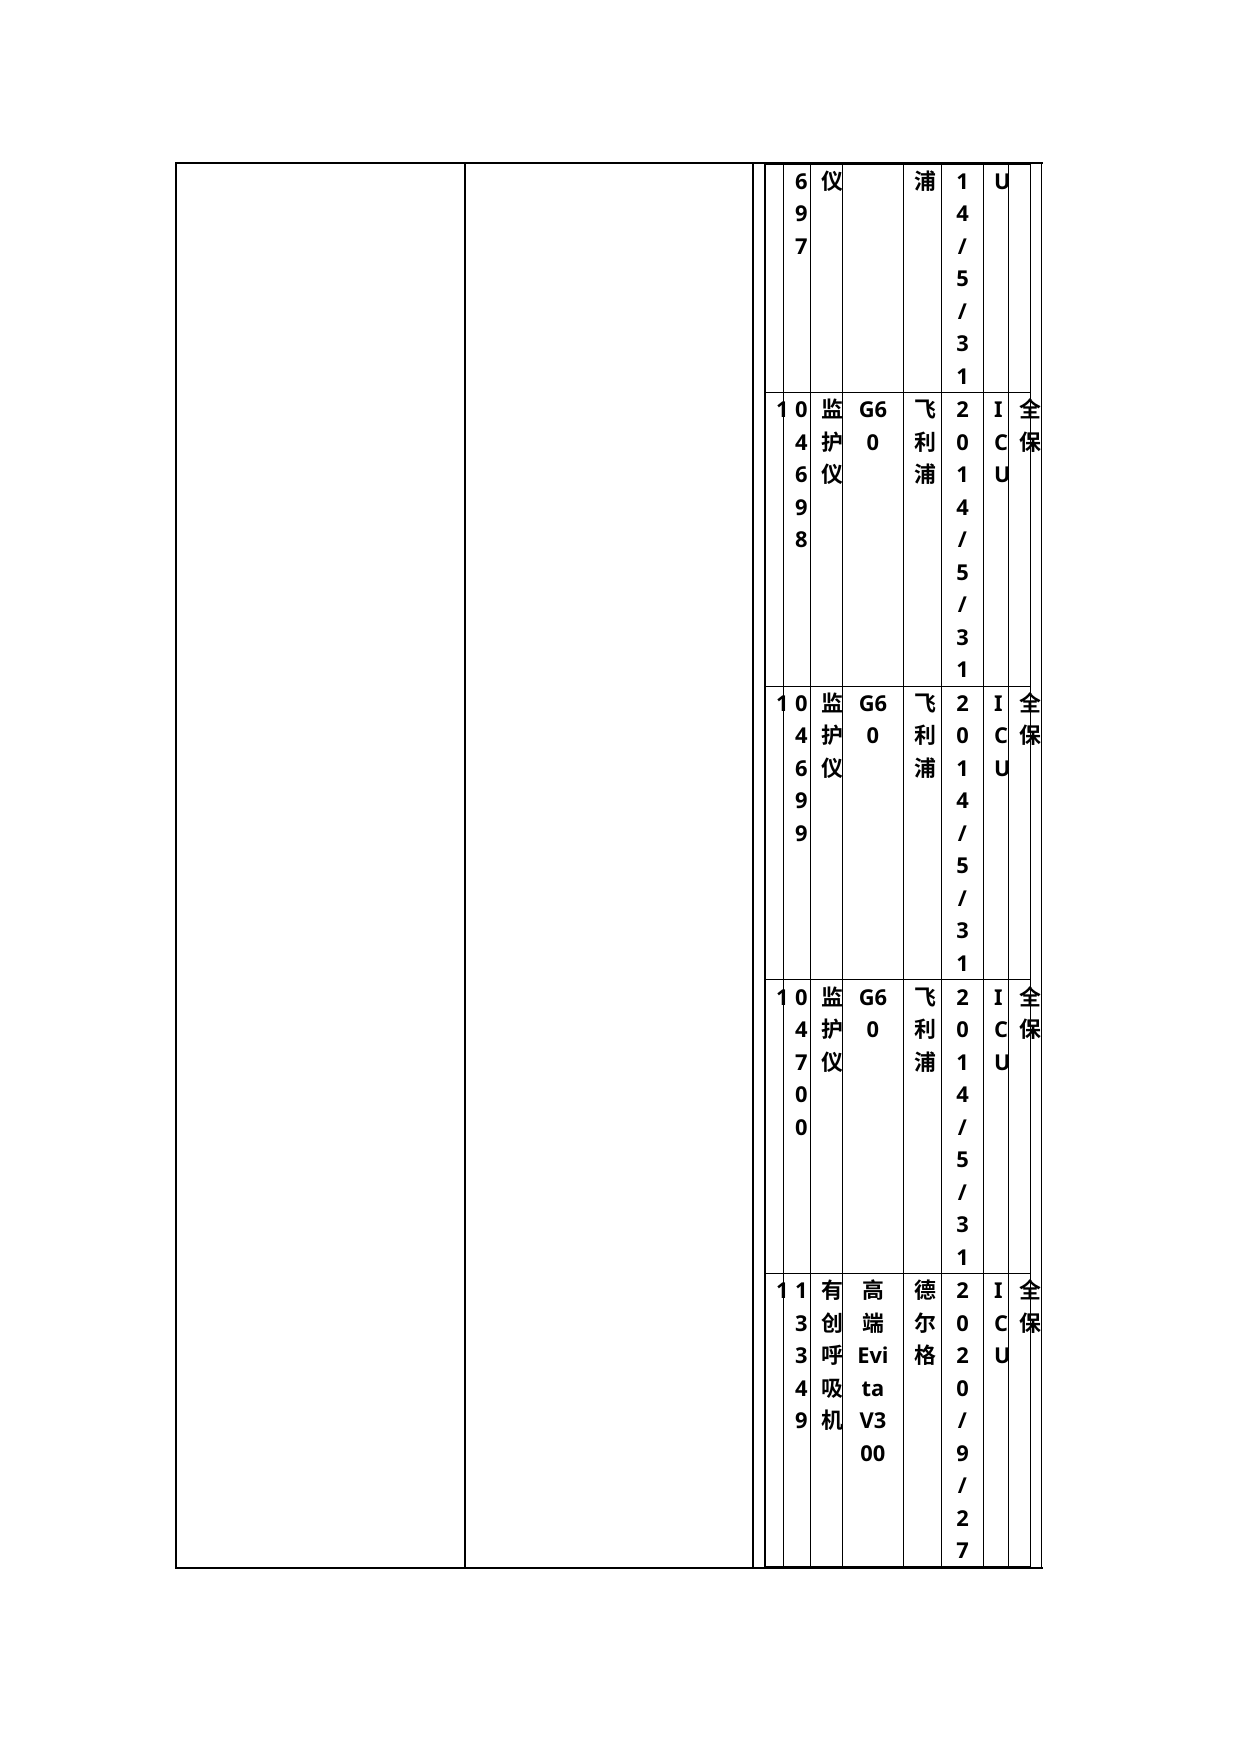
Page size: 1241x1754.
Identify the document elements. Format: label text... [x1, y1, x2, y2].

table_cell 2 [466, 164, 752, 1567]
table_cell 设备详单如下： 附件3：陕西省肿瘤医院医科达3306加速器、飞利浦CT等204台件医疗设备明细1 [1009, 393, 1030, 686]
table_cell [1031, 164, 1041, 1567]
table_cell 设备详单如下： 附件3：陕西省肿瘤医院医科达3306加速器、飞利浦CT等204台件医疗设备明细1 [784, 980, 810, 1273]
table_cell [904, 165, 941, 392]
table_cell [1009, 1274, 1030, 1566]
table_cell 设备详单如下： 附件3：陕西省肿瘤医院医科达3306加速器、飞利浦CT等204台件医疗设备明细1 [811, 687, 842, 979]
table_cell 设备详单如下： 附件3：陕西省肿瘤医院医科达3306加速器、飞利浦CT等204台件医疗设备明细1 [843, 980, 903, 1273]
table_cell 设备详单如下： 附件3：陕西省肿瘤医院医科达3306加速器、飞利浦CT等204台件医疗设备明细1 [1009, 687, 1030, 979]
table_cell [1009, 165, 1030, 392]
table_cell 设备详单如下： 附件3：陕西省肿瘤医院医科达3306加速器、飞利浦CT等204台件医疗设备明细1 [942, 980, 983, 1273]
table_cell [942, 165, 983, 392]
table_cell 设备详单如下： 附件3：陕西省肿瘤医院医科达3306加速器、飞利浦CT等204台件医疗设备明细1 [784, 393, 810, 686]
table_cell 设备详单如下： 附件3：陕西省肿瘤医院医科达3306加速器、飞利浦CT等204台件医疗设备明细1 [904, 687, 941, 979]
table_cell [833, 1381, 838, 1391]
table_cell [904, 1274, 941, 1566]
table_cell 设备详单如下： 附件3：陕西省肿瘤医院医科达3306加速器、飞利浦CT等204台件医疗设备明细1 [984, 980, 1008, 1273]
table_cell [766, 1274, 783, 1566]
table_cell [766, 165, 783, 392]
table_cell 设备详单如下： 附件3：陕西省肿瘤医院医科达3306加速器、飞利浦CT等204台件医疗设备明细1 [984, 393, 1008, 686]
table_cell 设备详单如下： 附件3：陕西省肿瘤医院医科达3306加速器、飞利浦CT等204台件医疗设备明细1 [811, 980, 842, 1273]
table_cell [811, 1274, 842, 1566]
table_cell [942, 1274, 983, 1566]
table_cell 设备详单如下： 附件3：陕西省肿瘤医院医科达3306加速器、飞利浦CT等204台件医疗设备明细1 [843, 393, 903, 686]
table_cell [984, 165, 1008, 392]
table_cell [754, 164, 764, 1567]
table_cell 设备详单如下： 附件3：陕西省肿瘤医院医科达3306加速器、飞利浦CT等204台件医疗设备明细1 [984, 687, 1008, 979]
table_cell 设备详单如下： 附件3：陕西省肿瘤医院医科达3306加速器、飞利浦CT等204台件医疗设备明细1 [811, 393, 842, 686]
table_cell 设备详单如下： 附件3：陕西省肿瘤医院医科达3306加速器、飞利浦CT等204台件医疗设备明细1 [1009, 980, 1030, 1273]
table_cell 设备详单如下： 附件3：陕西省肿瘤医院医科达3306加速器、飞利浦CT等204台件医疗设备明细1 [942, 687, 983, 979]
table_cell 设备详单如下： 附件3：陕西省肿瘤医院医科达3306加速器、飞利浦CT等204台件医疗设备明细1 [942, 393, 983, 686]
table_cell 设备详单如下： 附件3：陕西省肿瘤医院医科达3306加速器、飞利浦CT等204台件医疗设备明细1 [904, 393, 941, 686]
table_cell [784, 1274, 810, 1566]
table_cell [843, 165, 903, 392]
table_cell 设备详单如下： 附件3：陕西省肿瘤医院医科达3306加速器、飞利浦CT等204台件医疗设备明细1 [784, 687, 810, 979]
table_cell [843, 1274, 903, 1566]
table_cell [784, 165, 810, 392]
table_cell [984, 1274, 1008, 1566]
table_cell 设备详单如下： 附件3：陕西省肿瘤医院医科达3306加速器、飞利浦CT等204台件医疗设备明细1 [843, 687, 903, 979]
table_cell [811, 165, 842, 392]
table_cell [177, 164, 464, 1567]
table_cell 设备详单如下： 附件3：陕西省肿瘤医院医科达3306加速器、飞利浦CT等204台件医疗设备明细1 [904, 980, 941, 1273]
